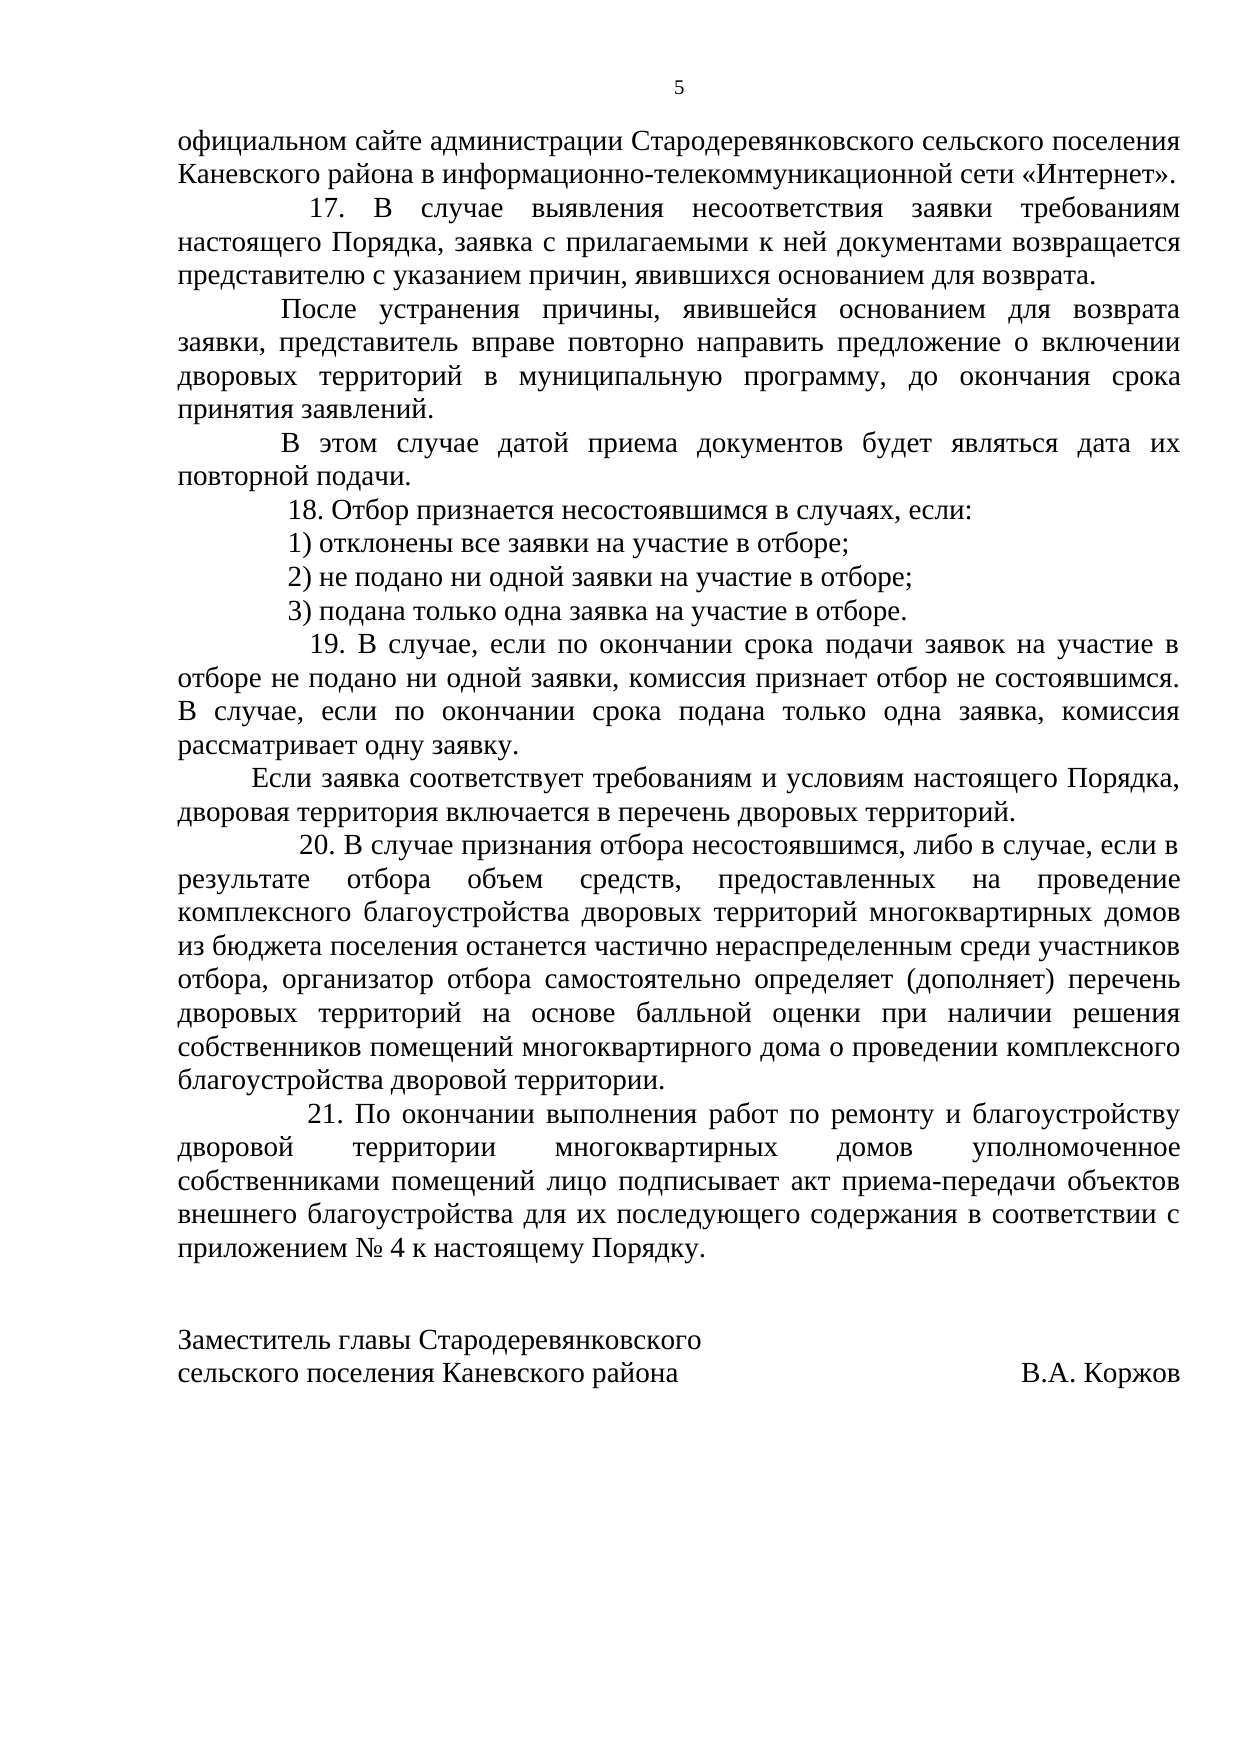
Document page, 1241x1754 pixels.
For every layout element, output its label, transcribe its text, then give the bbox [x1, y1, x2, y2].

text 1) отклонены все заявки на участие в отборе; [177, 526, 1181, 559]
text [177, 123, 1181, 190]
text 21. По окончании выполнения работ по ремонту и благоустройству дворовой территории многоквартирных домов уполномоченное собственниками помещений лицо подписывает акт приема-передачи объектов внешнего благоустройства для их последующего содержания в соответствии с приложением № 4 к настоящему Порядку. [177, 1096, 1181, 1263]
text 2) не подано ни одной заявки на участие в отборе; [177, 559, 1181, 593]
text сельского поселения Каневского района В.А. Коржов [177, 1356, 1181, 1389]
text В этом случае датой приема документов будет являться дата их повторной подачи. [177, 425, 1181, 492]
text Если заявка соответствует требованиям и условиям настоящего Порядка, дворовая территория включается в перечень дворовых территорий. [177, 760, 1181, 827]
text После устранения причины, явившейся основанием для возврата заявки, представитель вправе повторно направить предложение о включении дворовых территорий в муниципальную программу, до окончания срока принятия заявлений. [177, 291, 1181, 425]
text 20. В случае признания отбора несостоявшимся, либо в случае, если в результате отбора объем средств, предоставленных на проведение комплексного благоустройства дворовых территорий многоквартирных домов из бюджета поселения останется частично нераспределенным среди участников отбора, организатор отбора самостоятельно определяет (дополняет) перечень дворовых территорий на основе балльной оценки при наличии решения собственников помещений многоквартирного дома о проведении комплексного благоустройства дворовой территории. [177, 827, 1181, 1096]
text 3) подана только одна заявка на участие в отборе. [177, 593, 1181, 626]
text 18. Отбор признается несостоявшимся в случаях, если: [177, 492, 1181, 526]
text Заместитель главы Стародеревянковского [177, 1322, 1181, 1356]
text 19. В случае, если по окончании срока подачи заявок на участие в отборе не подано ни одной заявки, комиссия признает отбор не состоявшимся. В случае, если по окончании срока подана только одна заявка, комиссия рассматривает одну заявку. [177, 626, 1181, 760]
text 17. В случае выявления несоответствия заявки требованиям настоящего Порядка, заявка с прилагаемыми к ней документами возвращается представителю с указанием причин, явившихся основанием для возврата. [177, 190, 1181, 291]
